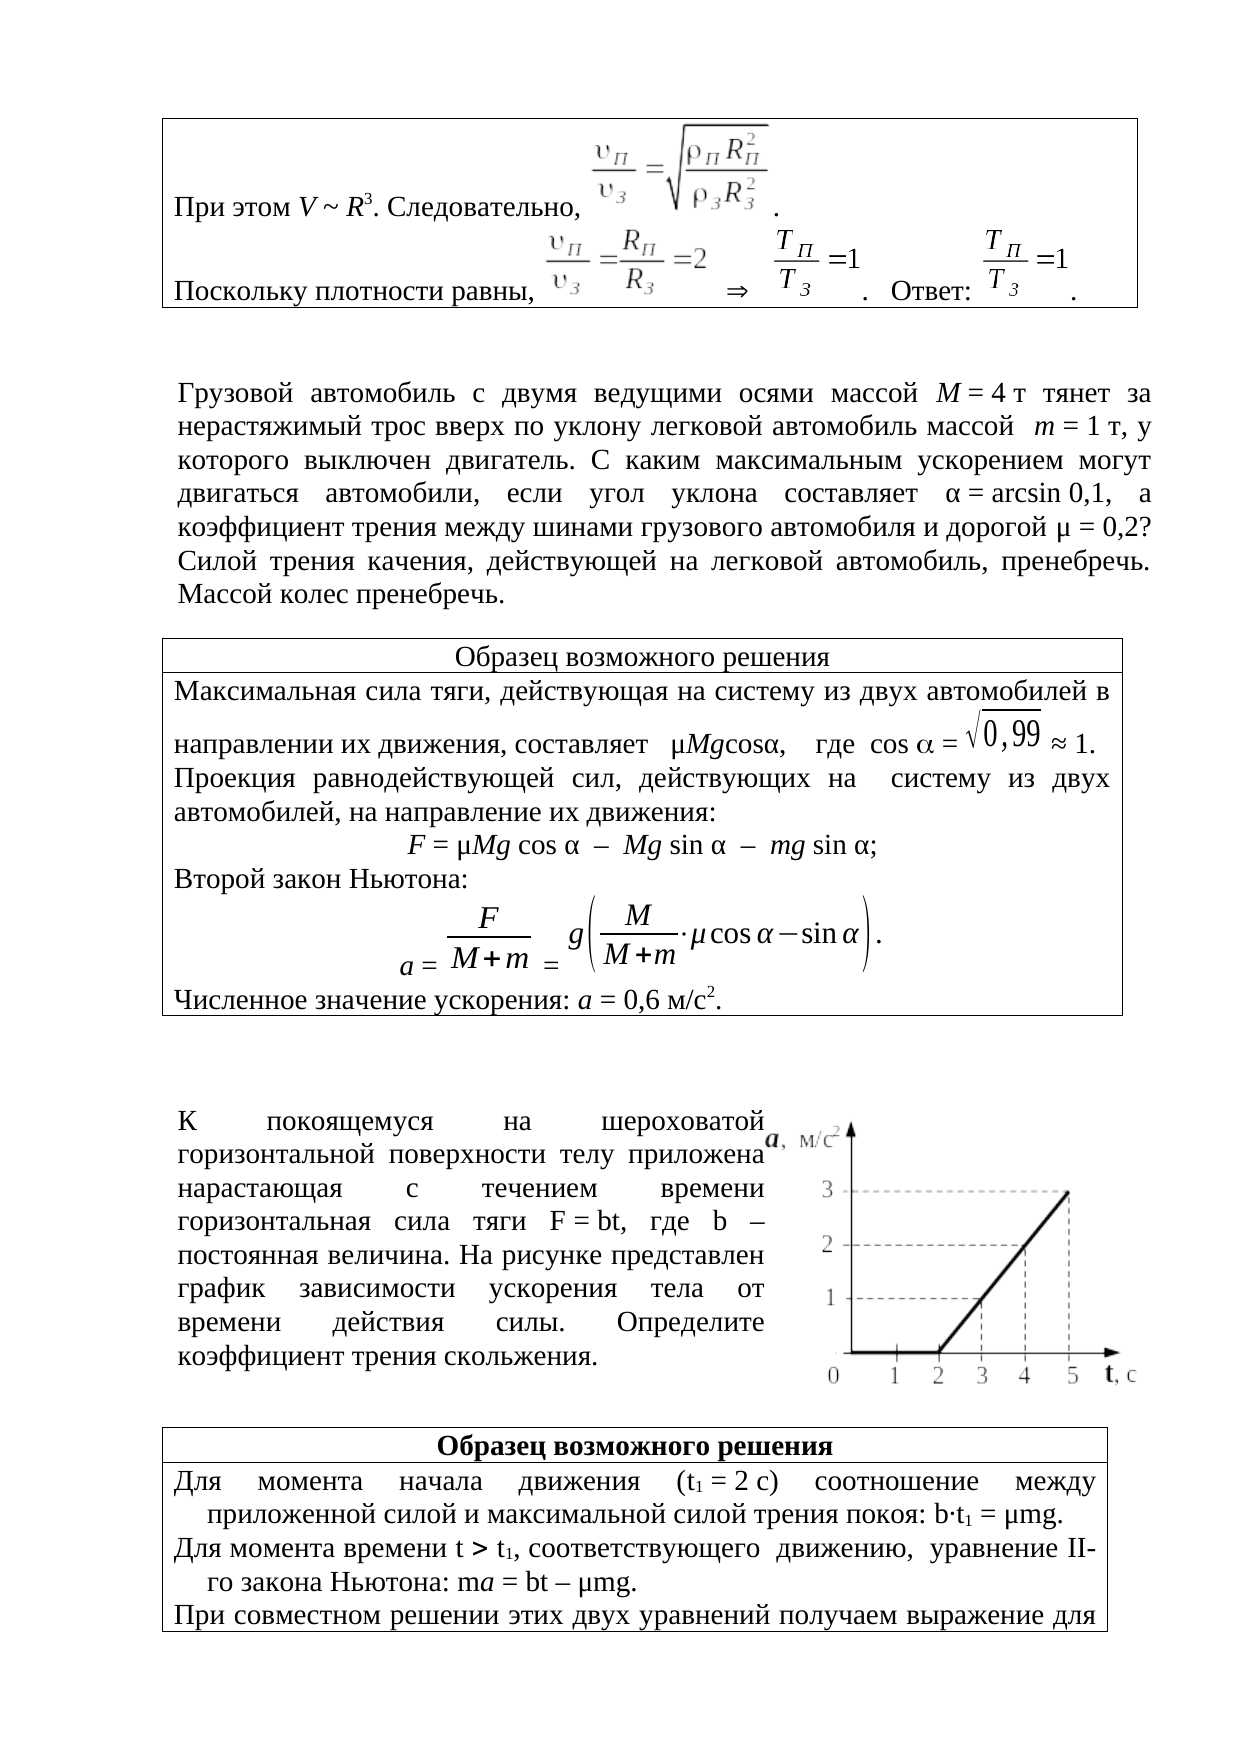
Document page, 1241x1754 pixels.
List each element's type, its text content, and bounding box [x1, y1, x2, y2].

table_header Образец возможного решения [163, 639, 1122, 672]
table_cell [163, 1463, 1107, 1631]
table_header Образец возможного решения [163, 1428, 1107, 1462]
text К покоящемуся на шероховатой горизонтальной поверхности телу приложена нарастающая с течением времени горизонтальная сила тяги F = bt, где b – постоянная величина. На рисунке представлен график зависимости ускорения тела от времени действия силы. Определите коэффициент трения скольжения. [177, 1103, 1152, 1371]
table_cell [163, 119, 1137, 307]
text Грузовой автомобиль с двумя ведущими осями массой М = 4 т тянет за нерастяжимый трос вверх по уклону легковой автомобиль массой m = 1 т, у которого выключен двигатель. С каким максимальным ускорением могут двигаться автомобили, если угол уклона составляет α = arcsin 0,1, а коэффициент трения между шинами грузового автомобиля и дорогой μ = 0,2? Силой трения качения, действующей на легковой автомобиль, пренебречь. Массой колес пренебречь. [177, 375, 1152, 610]
table_cell Максимальная сила тяги, действующая на систему из двух автомобилей в направлении их движения, составляет μMgcosα, где cos = ≈ 1. Проекция равнодействующей сил, действующих на систему из двух автомобилей, на направление их движения: F = μMg cos α – Mg sin α – mg sin α; Второй закон Ньютона: а = = Численное значение ускорения: а = 0,6 м/с2. [163, 673, 1122, 1015]
